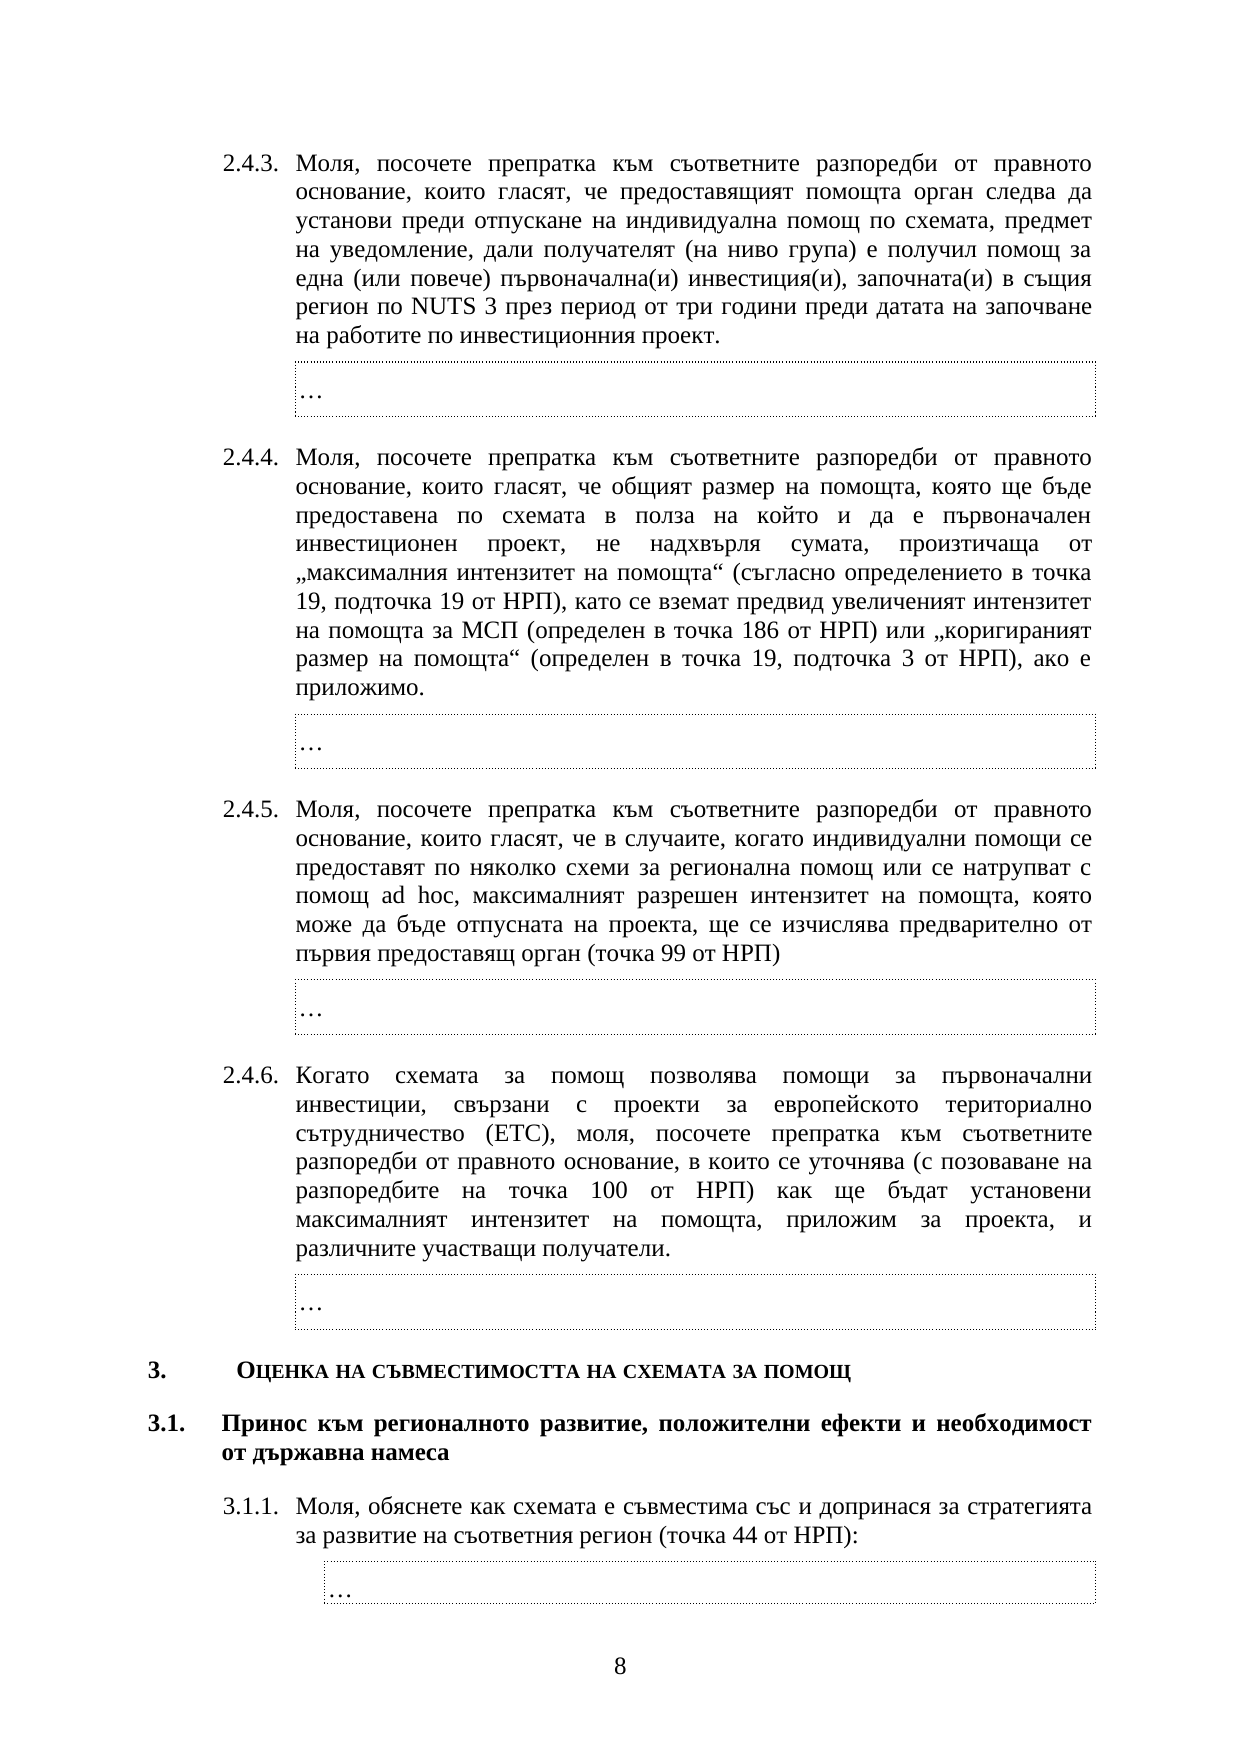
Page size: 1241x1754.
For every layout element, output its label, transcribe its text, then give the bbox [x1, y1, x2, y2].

table_header … [295, 1274, 1096, 1329]
list Моля, посочете препратка към съответните разпоредби от правното основание, които гласят, че общият размер на помощта, която ще бъде предоставена по схемата в полза на който и да е първоначален инвестиционен проект, не надхвърля сумата, произтичаща от „максималния интензитет на помощта“ (съгласно определението в точка 19, подточка 19 от НРП), като се вземат предвид увеличеният интензитет на помощта за МСП (определен в точка 186 от НРП) или „коригираният размер на помощта“ (определен в точка 19, подточка 3 от НРП), ако е приложимо. [223, 442, 1093, 701]
subtitle Оценка на съвместимостта на схемата за помощ [148, 1355, 1093, 1383]
table_header … [295, 979, 1096, 1034]
list Моля, обяснете как схемата е съвместима със и допринася за стратегията за развитие на съответния регион (точка 44 от НРП): [223, 1491, 1093, 1548]
table_header … [295, 714, 1096, 768]
list Моля, посочете препратка към съответните разпоредби от правното основание, които гласят, че в случаите, когато индивидуални помощи се предоставят по няколко схеми за регионална помощ или се натрупват с помощ ad hoc, максималният разрешен интензитет на помощта, която може да бъде отпусната на проекта, ще се изчислява предварително от първия предоставящ орган (точка 99 от НРП) [223, 794, 1093, 967]
list Когато схемата за помощ позволява помощи за първоначални инвестиции, свързани с проекти за европейското териториално сътрудничество (ЕТС), моля, посочете препратка към съответните разпоредби от правното основание, в които се уточнява (с позоваване на разпоредбите на точка 100 от НРП) как ще бъдат установени максималният интензитет на помощта, приложим за проекта, и различните участващи получатели. [223, 1060, 1093, 1261]
table_header … [295, 361, 1096, 416]
list Моля, посочете препратка към съответните разпоредби от правното основание, които гласят, че предоставящият помощта орган следва да установи преди отпускане на индивидуална помощ по схемата, предмет на уведомление, дали получателят (на ниво група) е получил помощ за една (или повече) първоначална(и) инвестиция(и), започната(и) в същия регион по NUTS 3 през период от три години преди датата на започване на работите по инвестиционния проект. [223, 148, 1093, 349]
table_header … [325, 1561, 1096, 1603]
list Принос към регионалното развитие, положителни ефекти и необходимост от държавна намеса [148, 1408, 1093, 1466]
